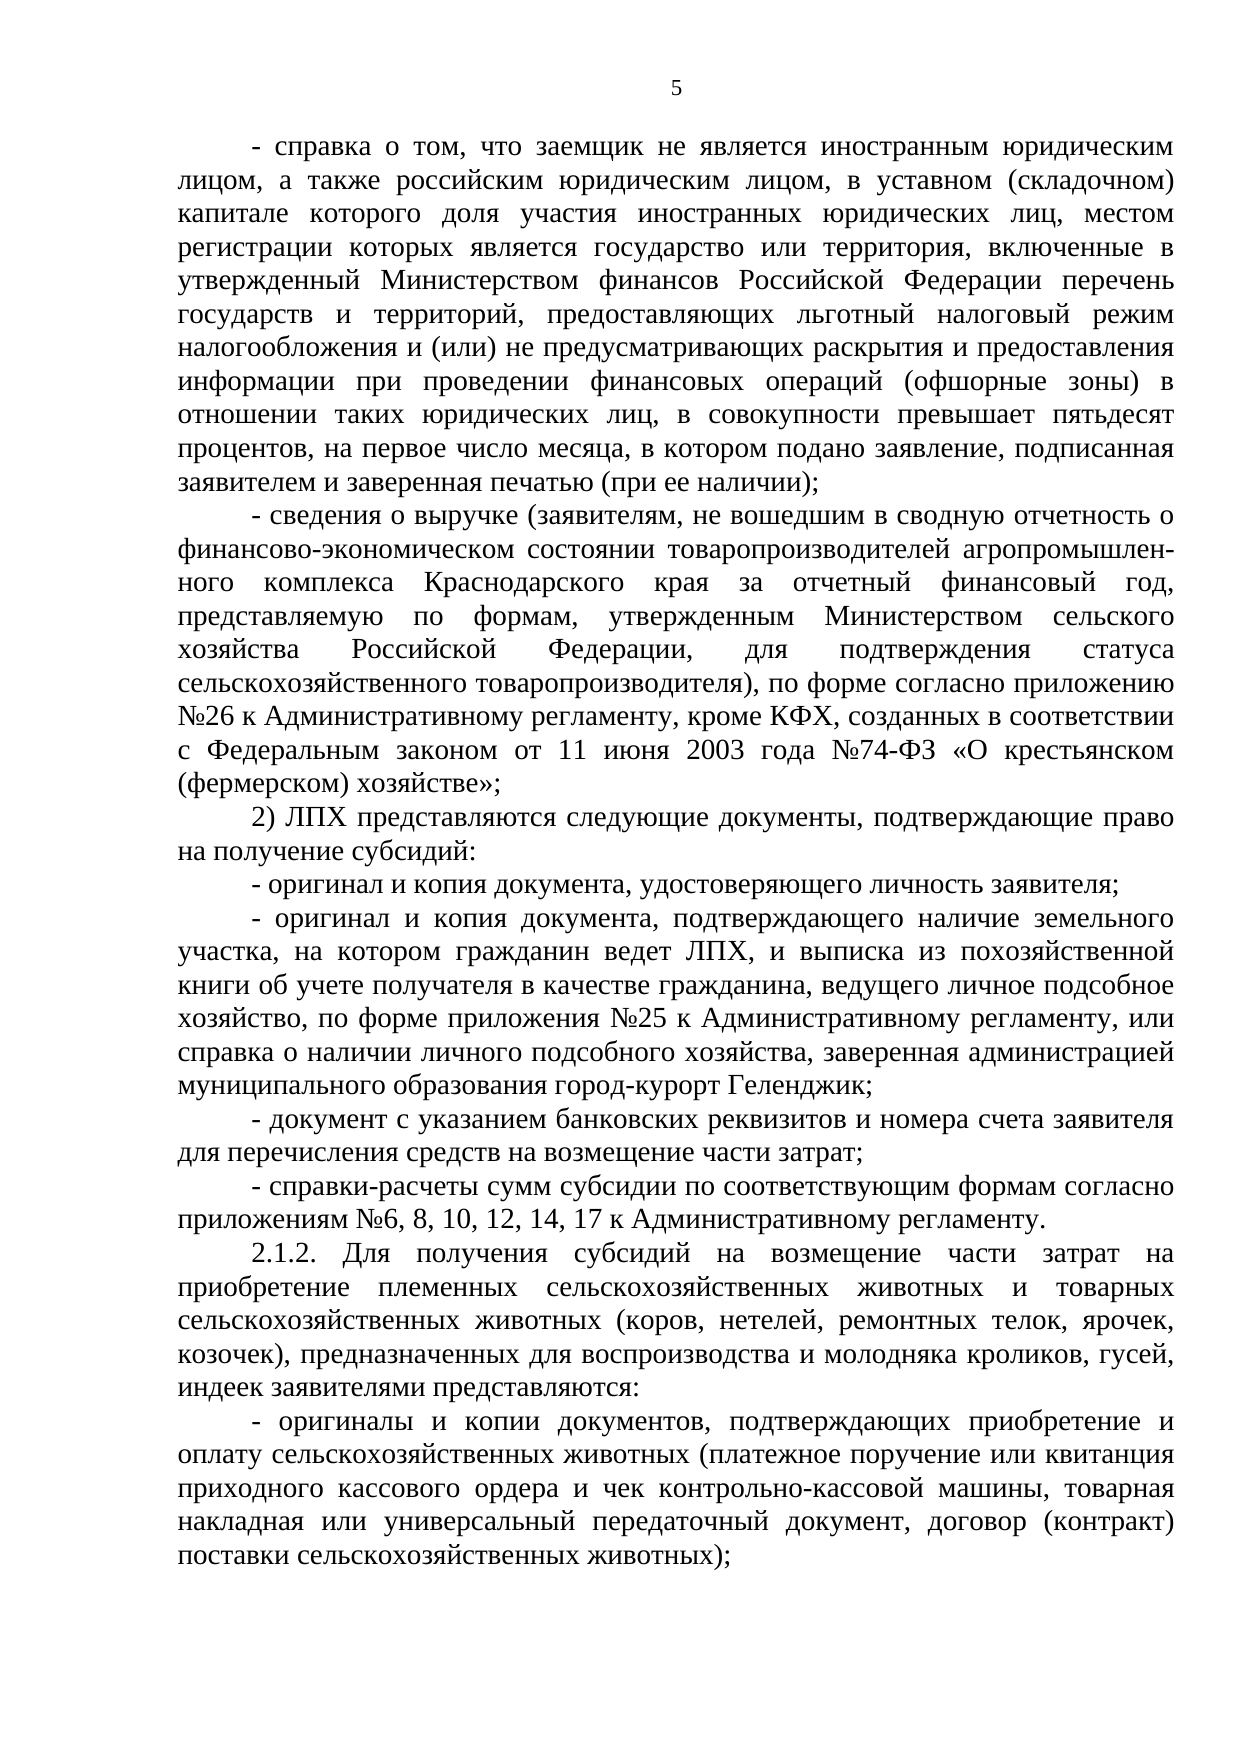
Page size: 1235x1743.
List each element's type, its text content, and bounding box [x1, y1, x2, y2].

text - документ с указанием банковских реквизитов и номера счета заявителя для перечисления средств на возмещение части затрат; [177, 1101, 1175, 1168]
text 2.1.2. Для получения субсидий на возмещение части затрат на приобретение племенных сельскохозяйственных животных и товарных сельскохозяйственных животных (коров, нетелей, ремонтных телок, ярочек, козочек), предназначенных для воспроизводства и молодняка кроликов, гусей, индеек заявителями представляются: [177, 1235, 1175, 1403]
text - справки-расчеты сумм субсидии по соответствующим формам согласно приложениям №6, 8, 10, 12, 14, 17 к Административному регламенту. [177, 1168, 1175, 1235]
text - оригиналы и копии документов, подтверждающих приобретение и оплату сельскохозяйственных животных (платежное поручение или квитанция приходного кассового ордера и чек контрольно-кассовой машины, товарная накладная или универсальный передаточный документ, договор (контракт) поставки сельскохозяйственных животных); [177, 1403, 1175, 1571]
text - справка о том, что заемщик не является иностранным юридическим лицом, а также российским юридическим лицом, в уставном (складочном) капитале которого доля участия иностранных юридических лиц, местом регистрации которых является государство или территория, включенные в утвержденный Министерством финансов Российской Федерации перечень государств и территорий, предоставляющих льготный налоговый режим налогообложения и (или) не предусматривающих раскрытия и предоставления информации при проведении финансовых операций (офшорные зоны) в отношении таких юридических лиц, в совокупности превышает пятьдесят процентов, на первое число месяца, в котором подано заявление, подписанная заявителем и заверенная печатью (при ее наличии); [177, 128, 1175, 497]
text 2) ЛПХ представляются следующие документы, подтверждающие право на получение субсидий: [177, 799, 1175, 866]
text - сведения о выручке (заявителям, не вошедшим в сводную отчетность о финансово-экономическом состоянии товаропроизводителей агропромышлен-ного комплекса Краснодарского края за отчетный финансовый год, представляемую по формам, утвержденным Министерством сельского хозяйства Российской Федерации, для подтверждения статуса сельскохозяйственного товаропроизводителя), по форме согласно приложению №26 к Административному регламенту, кроме КФХ, созданных в соответствии с Федеральным законом от 11 июня 2003 года №74-ФЗ «О крестьянском (фермерском) хозяйстве»; [177, 497, 1175, 799]
text - оригинал и копия документа, подтверждающего наличие земельного участка, на котором гражданин ведет ЛПХ, и выписка из похозяйственной книги об учете получателя в качестве гражданина, ведущего личное подсобное хозяйство, по форме приложения №25 к Административному регламенту, или справка о наличии личного подсобного хозяйства, заверенная администрацией муниципального образования город-курорт Геленджик; [177, 900, 1175, 1101]
text - оригинал и копия документа, удостоверяющего личность заявителя; [177, 866, 1175, 900]
